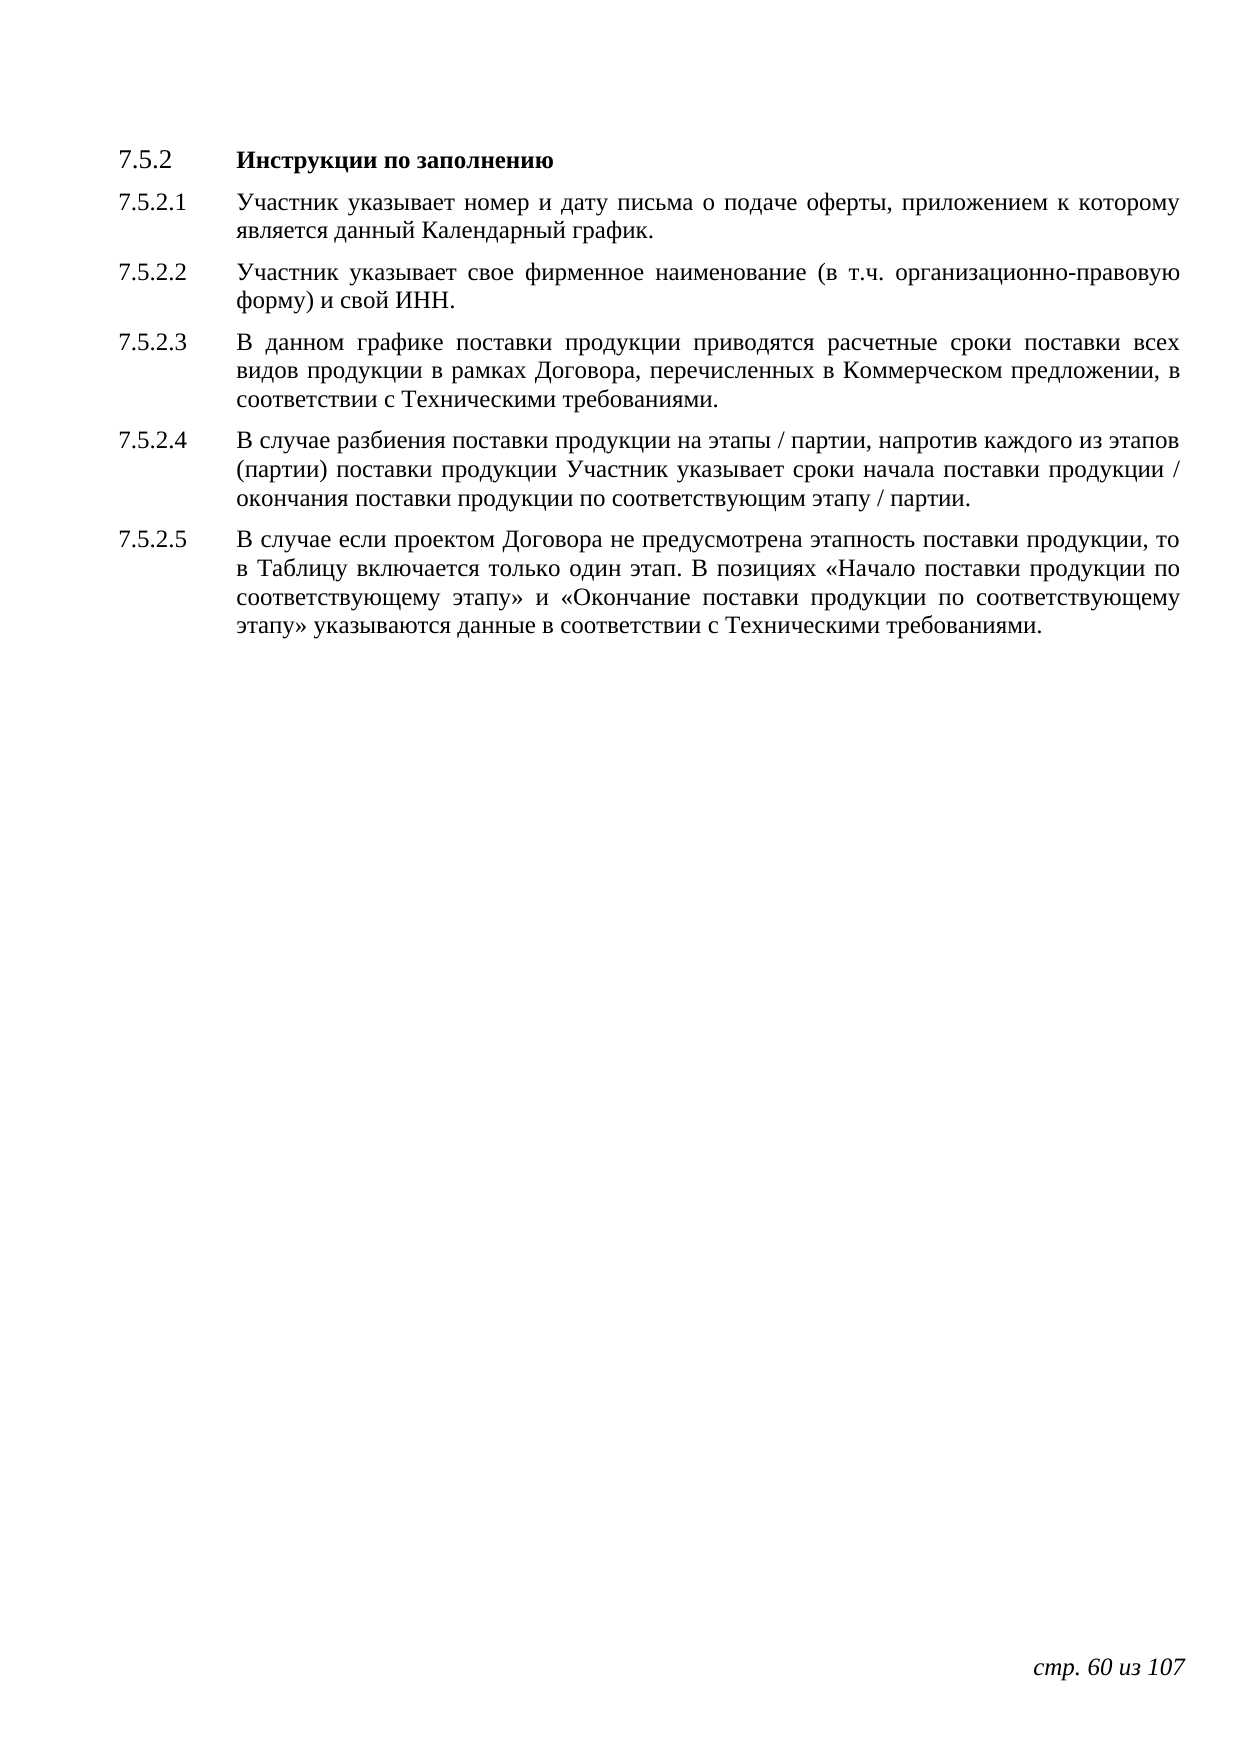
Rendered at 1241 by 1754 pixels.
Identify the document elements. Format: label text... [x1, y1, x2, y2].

text В случае если проектом Договора не предусмотрена этапность поставки продукции, то в Таблицу включается только один этап. В позициях «Начало поставки продукции по соответствующему этапу» и «Окончание поставки продукции по соответствующему этапу» указываются данные в соответствии с Техническими требованиями. [118, 524, 1181, 639]
text В случае разбиения поставки продукции на этапы / партии, напротив каждого из этапов (партии) поставки продукции Участник указывает сроки начала поставки продукции / окончания поставки продукции по соответствующим этапу / партии. [118, 426, 1181, 512]
text В данном графике поставки продукции приводятся расчетные сроки поставки всех видов продукции в рамках Договора, перечисленных в Коммерческом предложении, в соответствии с Техническими требованиями. [118, 327, 1181, 413]
text Инструкции по заполнению [118, 143, 1181, 174]
text Участник указывает свое фирменное наименование (в т.ч. организационно-правовую форму) и свой ИНН. [118, 257, 1181, 314]
text Участник указывает номер и дату письма о подаче оферты, приложением к которому является данный Календарный график. [118, 187, 1181, 244]
